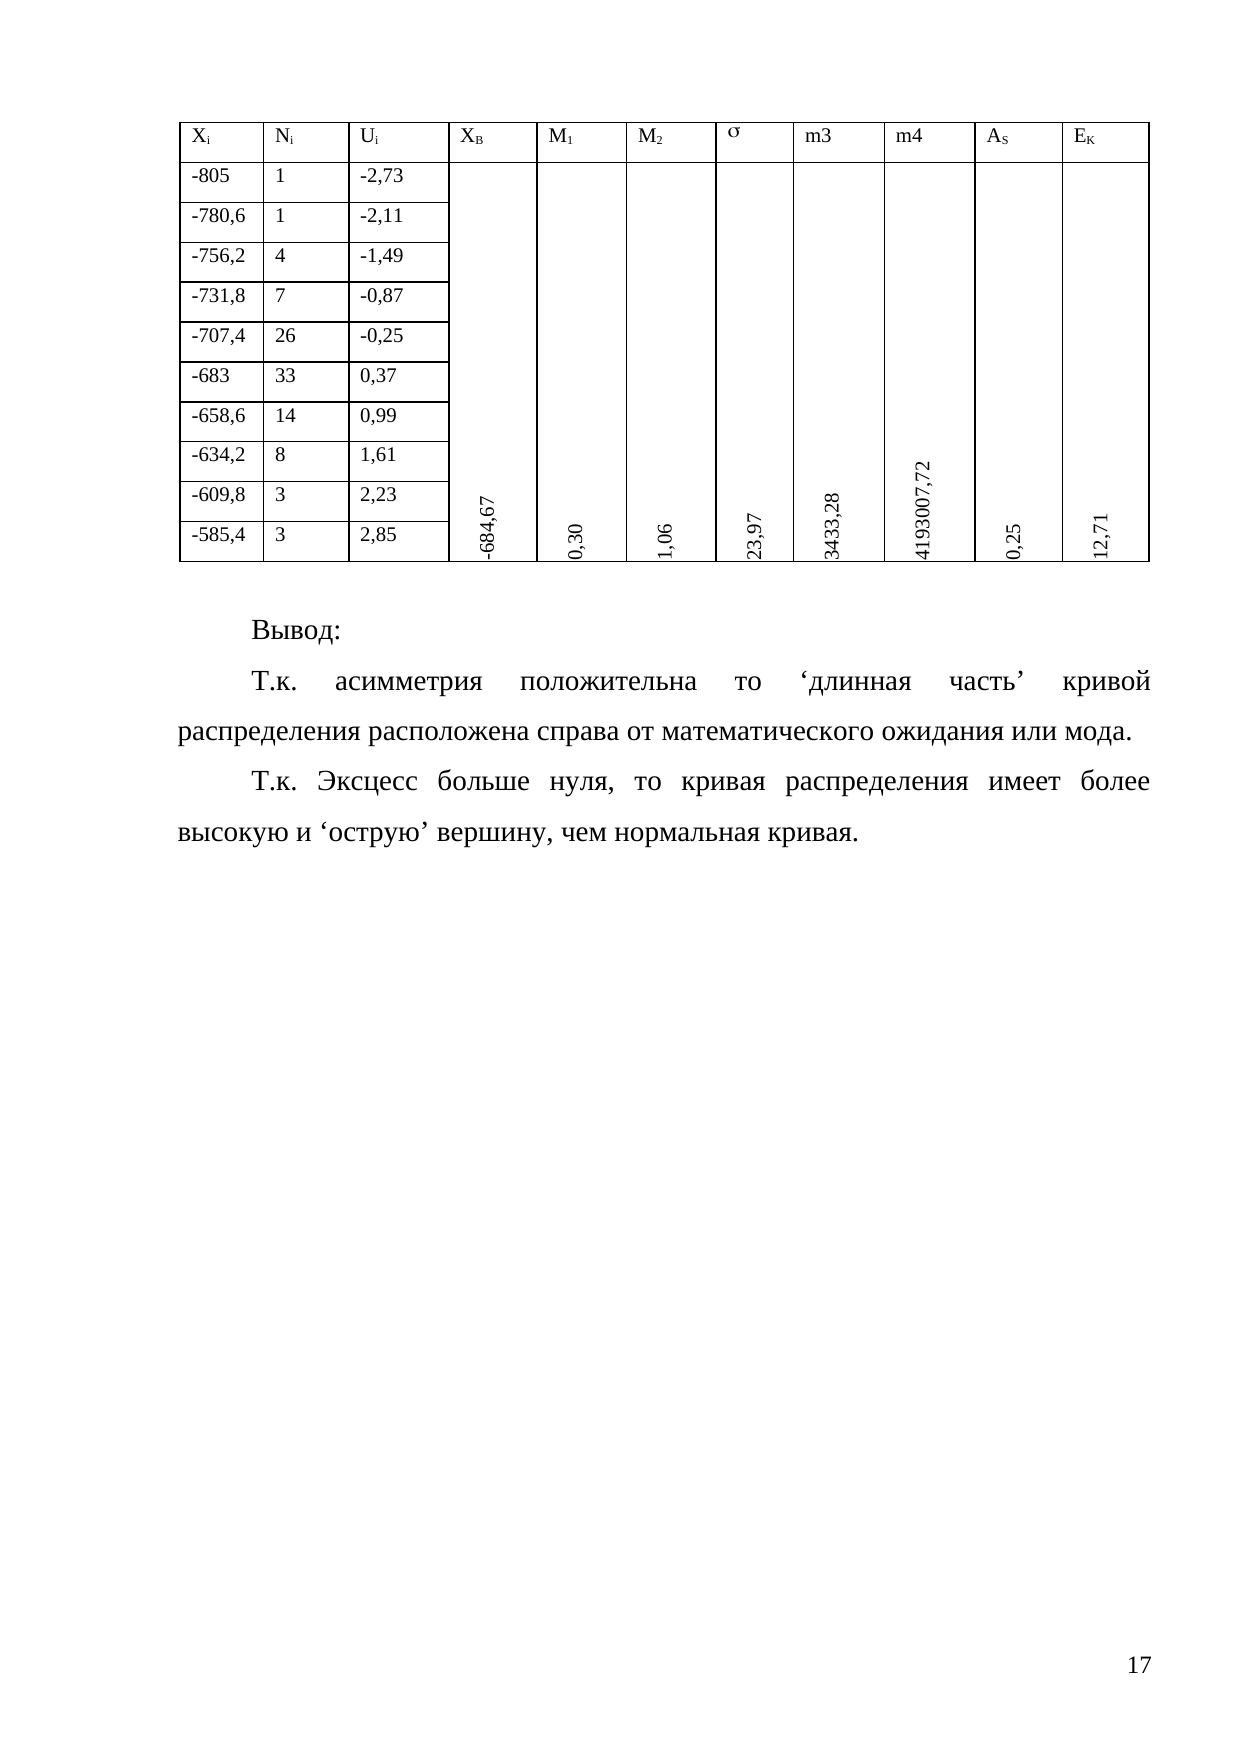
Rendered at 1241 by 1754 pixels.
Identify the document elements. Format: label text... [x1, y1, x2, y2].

table_header Ni [264, 123, 348, 162]
table_cell 2,23 [350, 482, 448, 521]
table_cell 4193007,72 [885, 163, 974, 561]
table_cell -585,4 [181, 522, 263, 561]
table_cell 23,97 [717, 163, 793, 561]
table_cell 14 [264, 403, 348, 441]
table_cell 0,30 [538, 163, 626, 561]
table_header m3 [794, 123, 884, 162]
table_header EK [1063, 123, 1148, 162]
table_cell 0,37 [350, 363, 448, 401]
table_cell -731,8 [181, 283, 263, 321]
table_header [717, 123, 793, 162]
table_cell -2,11 [350, 203, 448, 241]
table_cell 0,99 [350, 403, 448, 441]
table_cell -2,73 [350, 163, 448, 201]
table_cell -684,67 [450, 163, 536, 561]
table_header m4 [885, 123, 974, 162]
table_cell -609,8 [181, 482, 263, 521]
table_header Xi [181, 123, 263, 162]
table_cell 1 [264, 163, 348, 201]
table_cell 3 [264, 482, 348, 521]
table_cell 8 [264, 442, 348, 481]
table_cell 2,85 [350, 522, 448, 561]
table_cell -0,25 [350, 323, 448, 361]
table_cell -805 [181, 163, 263, 201]
table_cell 7 [264, 283, 348, 321]
table_header M1 [538, 123, 626, 162]
table_cell -707,4 [181, 323, 263, 361]
table_cell -634,2 [181, 442, 263, 481]
table_cell -780,6 [181, 203, 263, 241]
table_cell 4 [264, 243, 348, 281]
table_cell 3433,28 [794, 163, 884, 561]
table_cell 26 [264, 323, 348, 361]
table_cell 1,06 [627, 163, 715, 561]
table_cell 1 [264, 203, 348, 241]
text Т.к. асимметрия положительна то ‘длинная часть’ кривой распределения расположена справа от математического ожидания или мода. [177, 663, 1152, 747]
table_cell 3 [264, 522, 348, 561]
table_header M2 [627, 123, 715, 162]
table_header Ui [350, 123, 448, 162]
table_header AS [976, 123, 1062, 162]
table_header XB [450, 123, 536, 162]
table_cell -1,49 [350, 243, 448, 281]
text Т.к. Эксцесс больше нуля, то кривая распределения имеет более высокую и ‘острую’ вершину, чем нормальная кривая. [177, 763, 1152, 847]
table_cell -683 [181, 363, 263, 401]
table_cell 33 [264, 363, 348, 401]
text Вывод: [177, 612, 1152, 646]
table_cell 12,71 [1063, 163, 1148, 561]
table_cell -658,6 [181, 403, 263, 441]
table_cell -756,2 [181, 243, 263, 281]
table_cell 1,61 [350, 442, 448, 481]
table_cell 0,25 [976, 163, 1062, 561]
table_cell -0,87 [350, 283, 448, 321]
